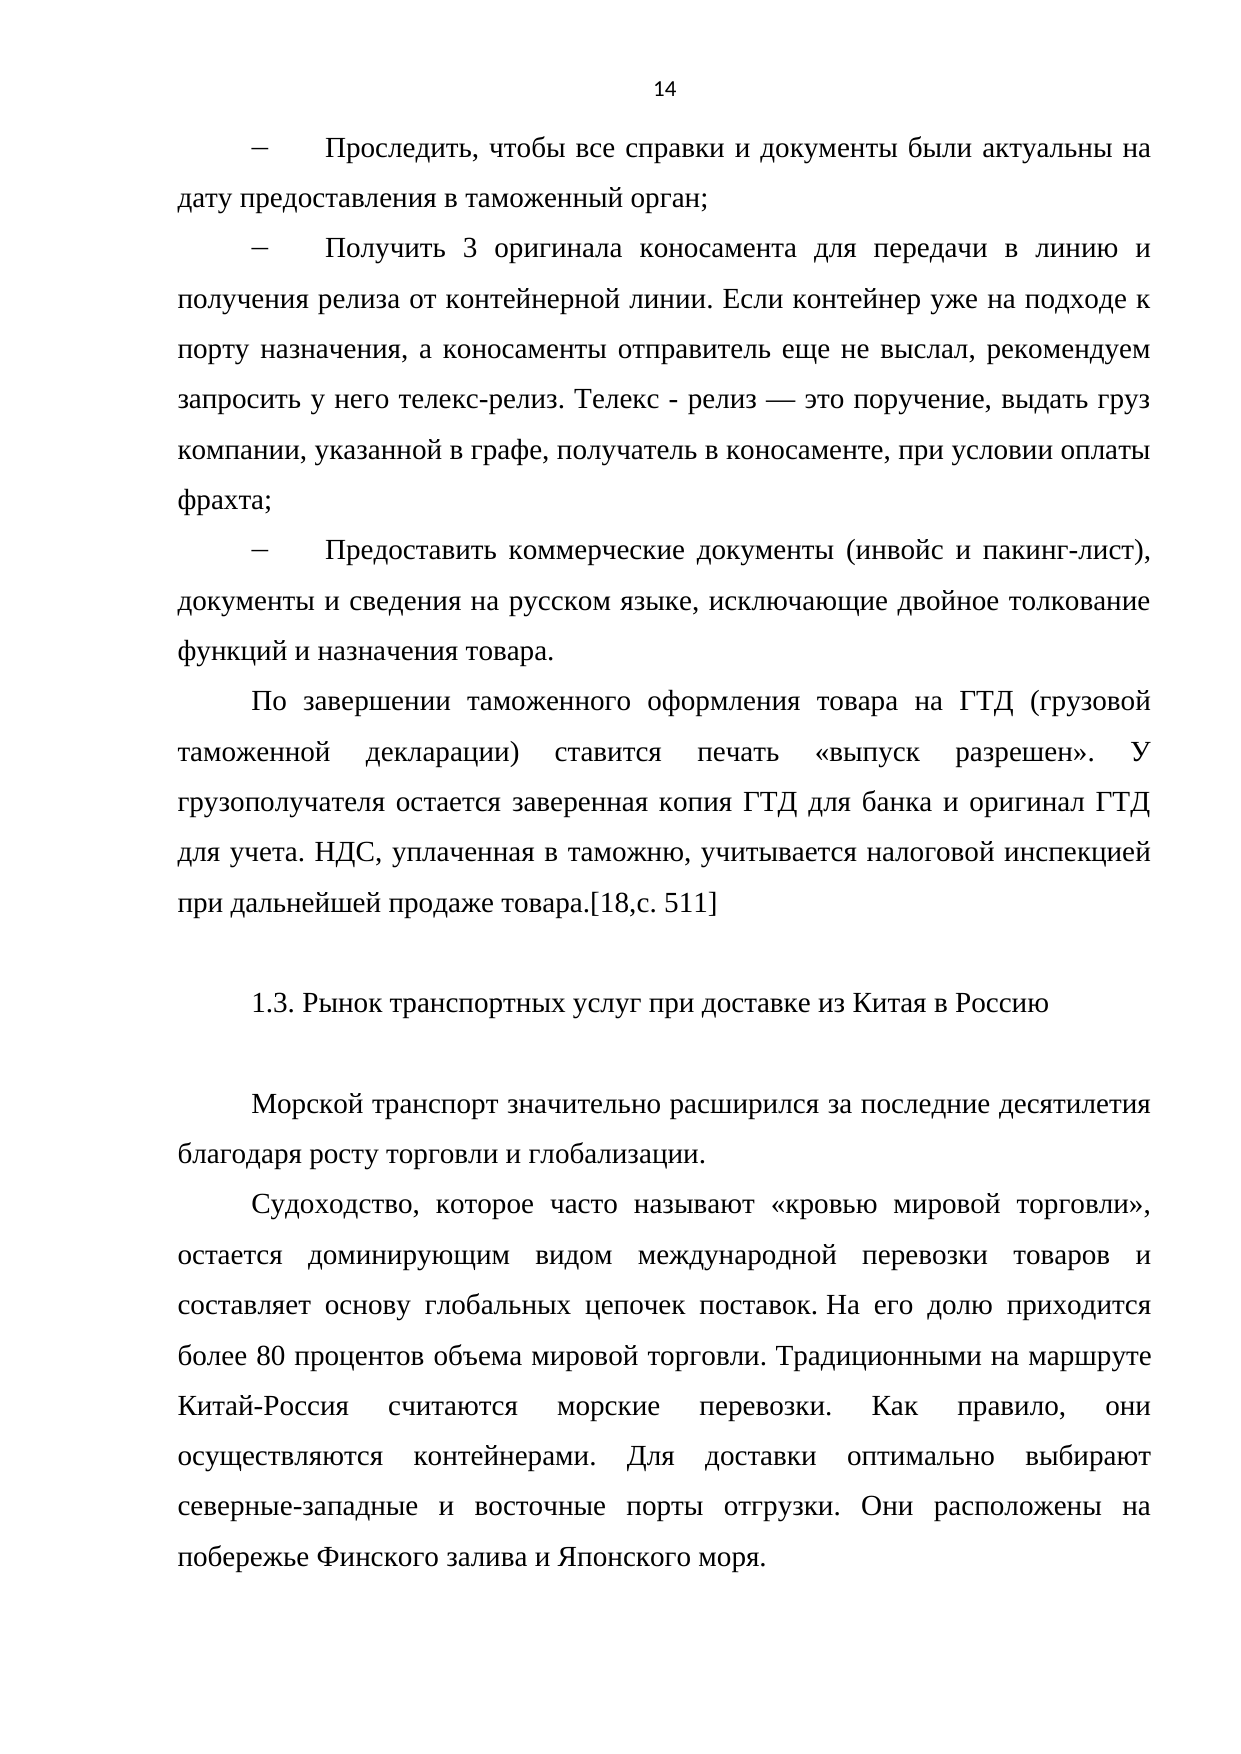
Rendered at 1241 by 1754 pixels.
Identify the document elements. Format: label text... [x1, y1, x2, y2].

list Предоставить коммерческие документы (инвойс и пакинг-лист), документы и сведения на русском языке, исключающие двойное толкование функций и назначения товара. [177, 532, 1152, 667]
text По завершении таможенного оформления товара на ГТД (грузовой таможенной декларации) ставится печать «выпуск разрешен». У грузополучателя остается заверенная копия ГТД для банка и оригинал ГТД для учета. НДС, уплаченная в таможню, учитывается налоговой инспекцией при дальнейшей продаже товара.[18,c. 511] [177, 683, 1152, 918]
text 1.3. Рынок транспортных услуг при доставке из Китая в Россию [177, 985, 1152, 1019]
text Морской транспорт значительно расширился за последние десятилетия благодаря росту торговли и глобализации. [177, 1086, 1152, 1170]
list Получить 3 оригинала коносамента для передачи в линию и получения релиза от контейнерной линии. Если контейнер уже на подходе к порту назначения, а коносаменты отправитель еще не выслал, рекомендуем запросить у него телекс-релиз. Телекс - релиз — это поручение, выдать груз компании, указанной в графе, получатель в коносаменте, при условии оплаты фрахта; [177, 231, 1152, 516]
text Судоходство, которое часто называют «кровью мировой торговли», остается доминирующим видом международной перевозки товаров и составляет основу глобальных цепочек поставок. На его долю приходится более 80 процентов объема мировой торговли. Традиционными на маршруте Китай-Россия считаются морские перевозки. Как правило, они осуществляются контейнерами. Для доставки оптимально выбирают северные-западные и восточные порты отгрузки. Они расположены на побережье Финского залива и Японского моря. [177, 1187, 1152, 1572]
list Проследить, чтобы все справки и документы были актуальны на дату предоставления в таможенный орган; [177, 130, 1152, 214]
